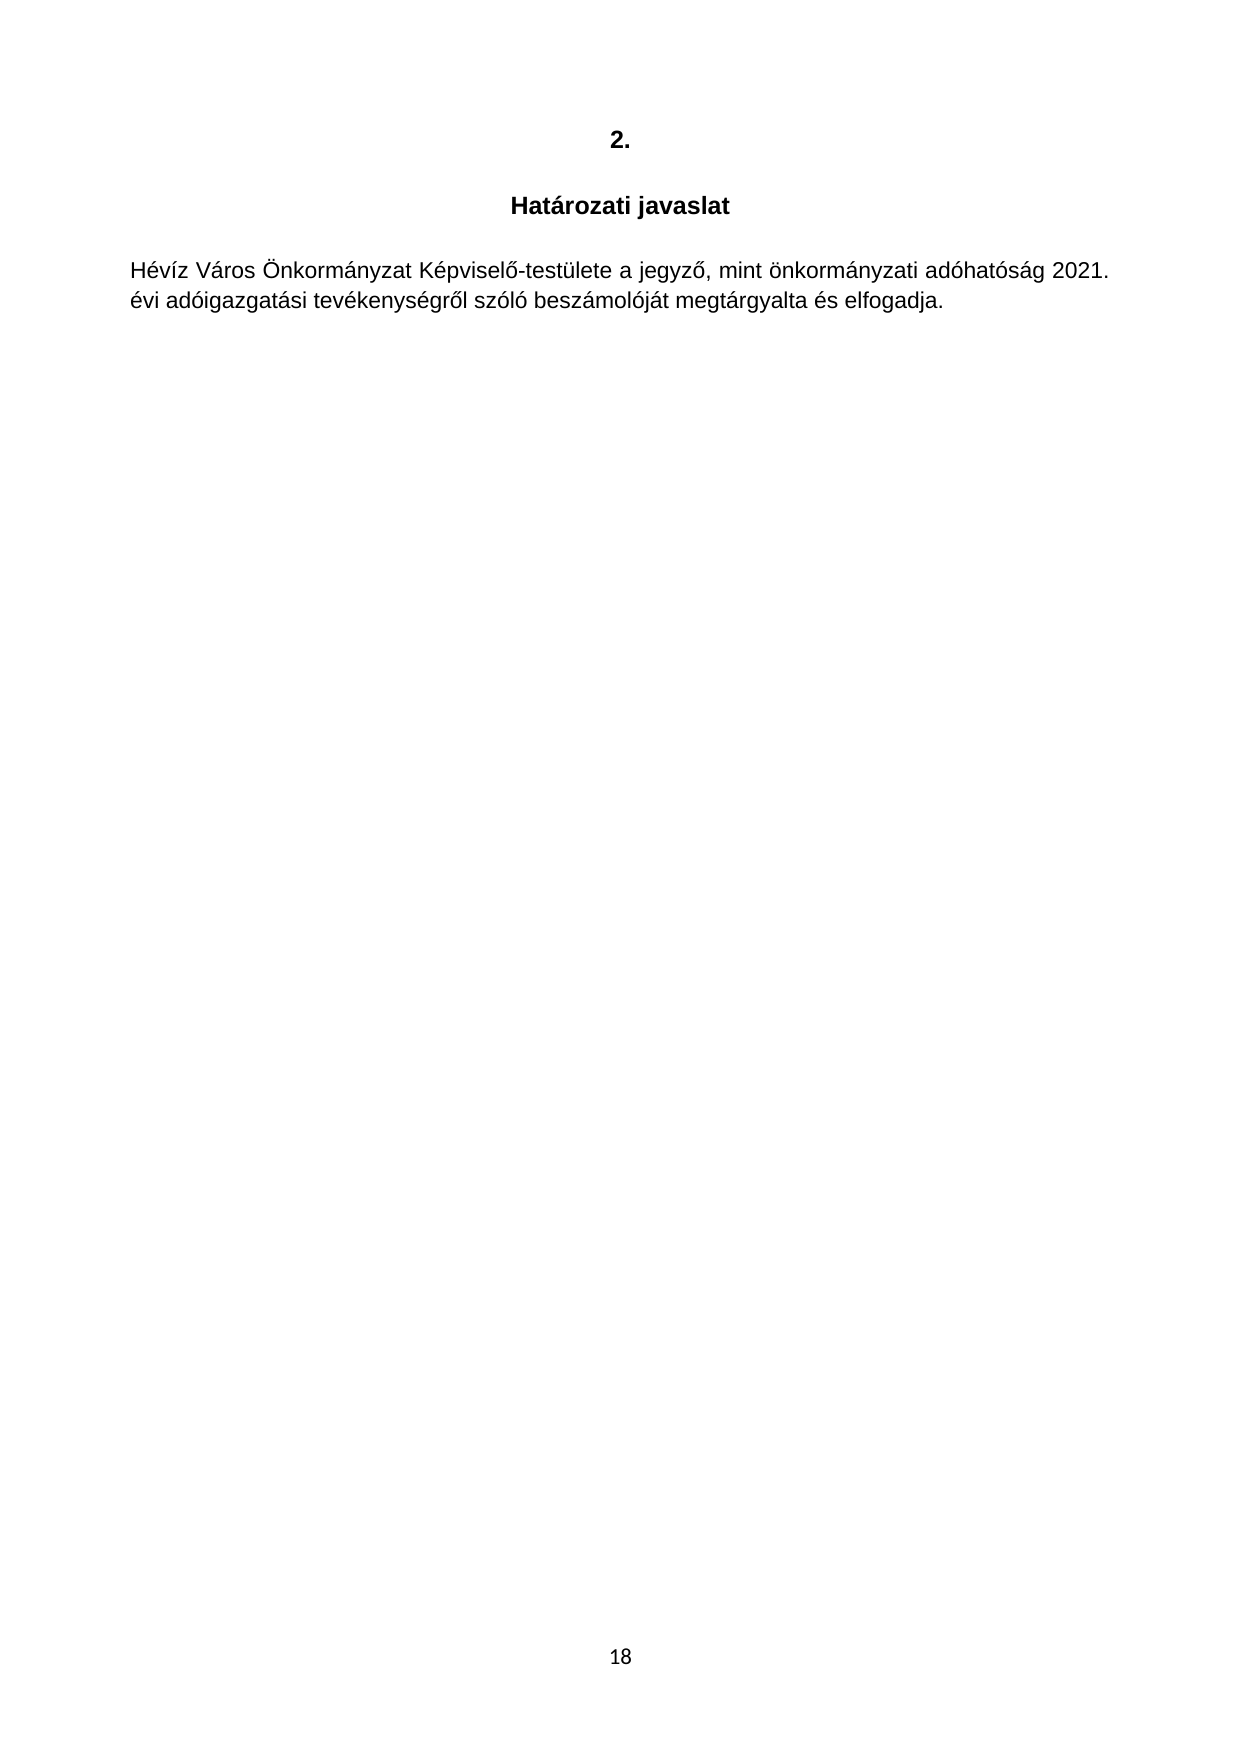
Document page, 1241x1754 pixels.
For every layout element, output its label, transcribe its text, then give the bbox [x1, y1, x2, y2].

text 2. [130, 125, 1110, 153]
text Hévíz Város Önkormányzat Képviselő-testülete a jegyző, mint önkormányzati adóhatóság 2021. évi adóigazgatási tevékenységről szóló beszámolóját megtárgyalta és elfogadja. [130, 257, 1110, 313]
text Határozati javaslat [130, 191, 1110, 219]
